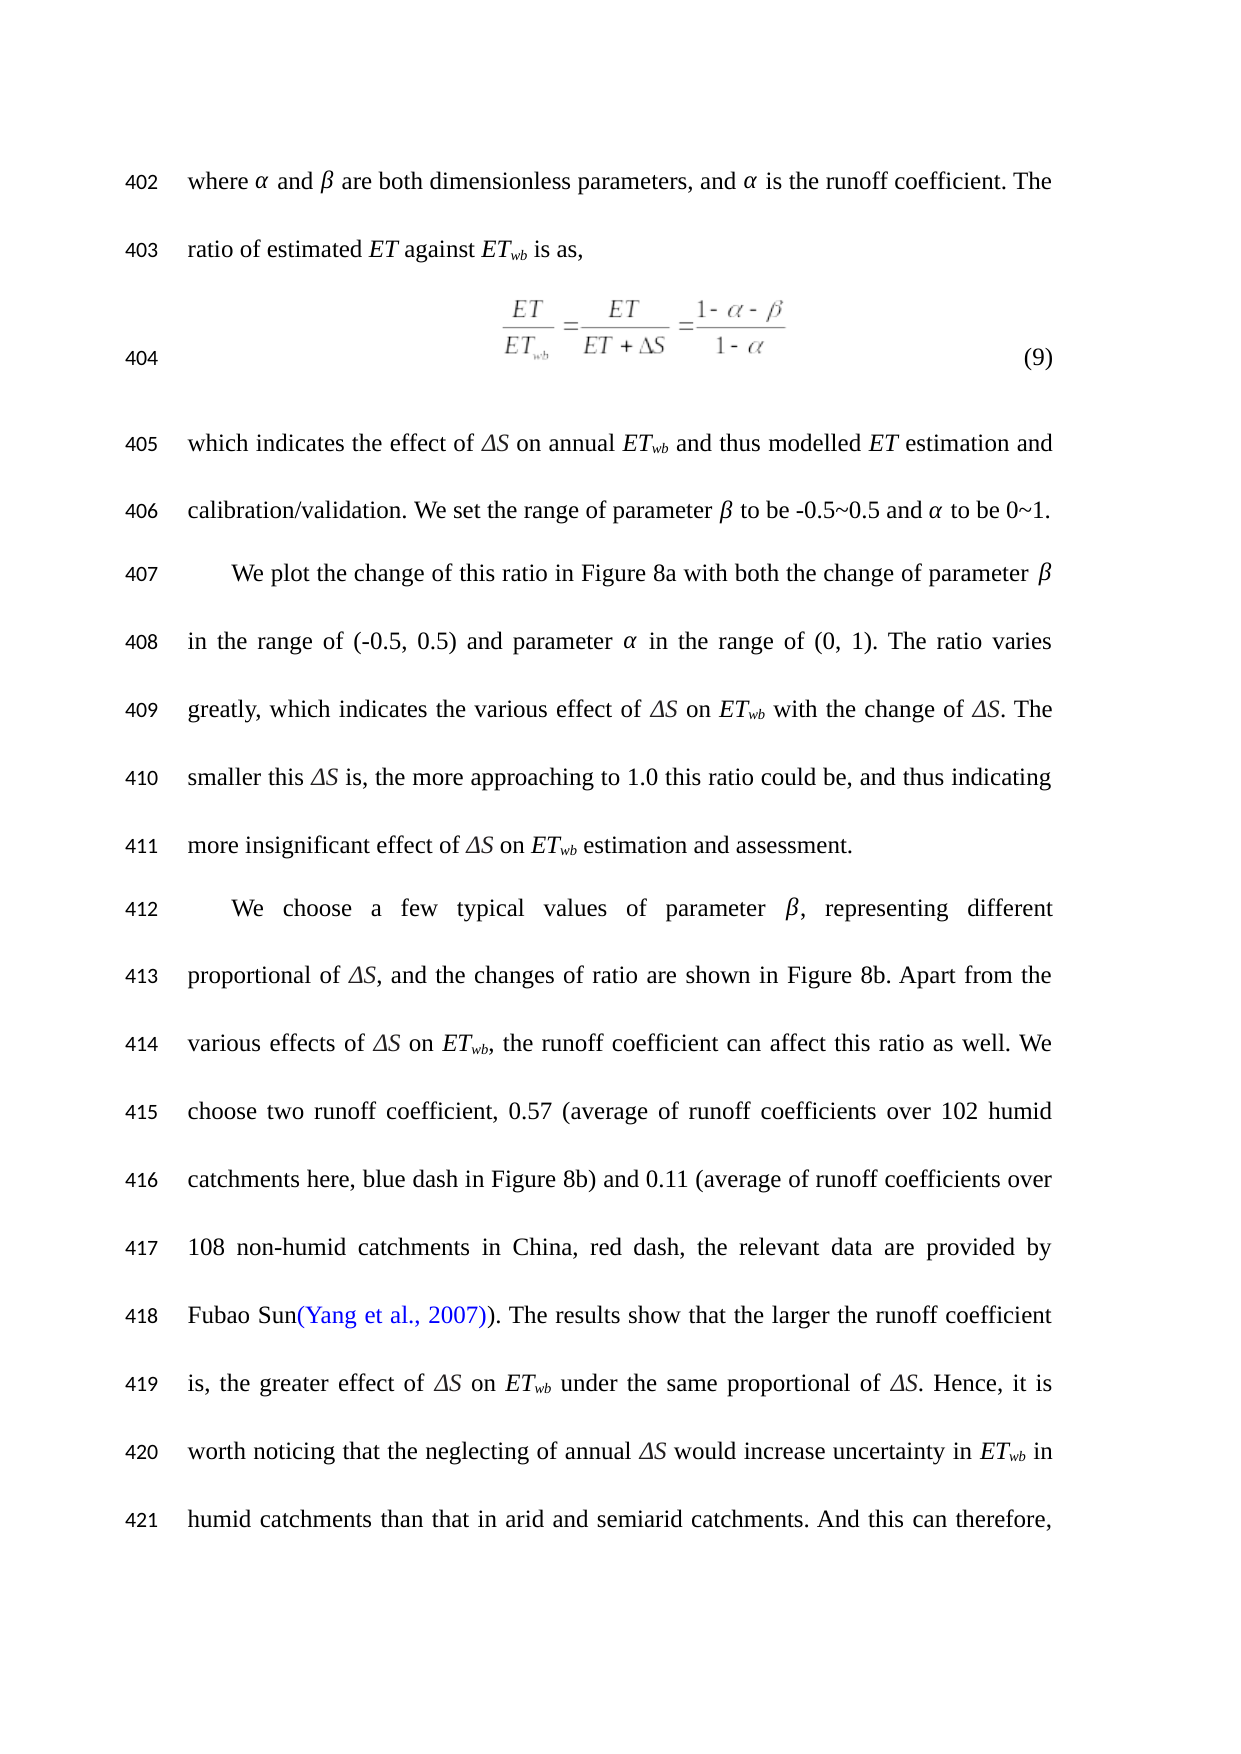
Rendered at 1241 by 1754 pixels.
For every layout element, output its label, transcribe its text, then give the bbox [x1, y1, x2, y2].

text which indicates the effect of ΔS on annual ETwb and thus modelled ET estimation and calibration/validation. We set the range of parameter to be -0.5~0.5 and to be 0~1. [187, 425, 1053, 527]
text (9) [187, 294, 1053, 396]
text where and are both dimensionless parameters, and is the runoff coefficient. The ratio of estimated ET against ETwb is as, [187, 164, 1053, 266]
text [187, 890, 1053, 1535]
text We plot the change of this ratio in Figure 8a with both the change of parameter in the range of (-0.5, 0.5) and parameter in the range of (0, 1). The ratio varies greatly, which indicates the various effect of ΔS on ETwb with the change of ΔS. The smaller this ΔS is, the more approaching to 1.0 this ratio could be, and thus indicating more insignificant effect of ΔS on ETwb estimation and assessment. [187, 556, 1053, 861]
